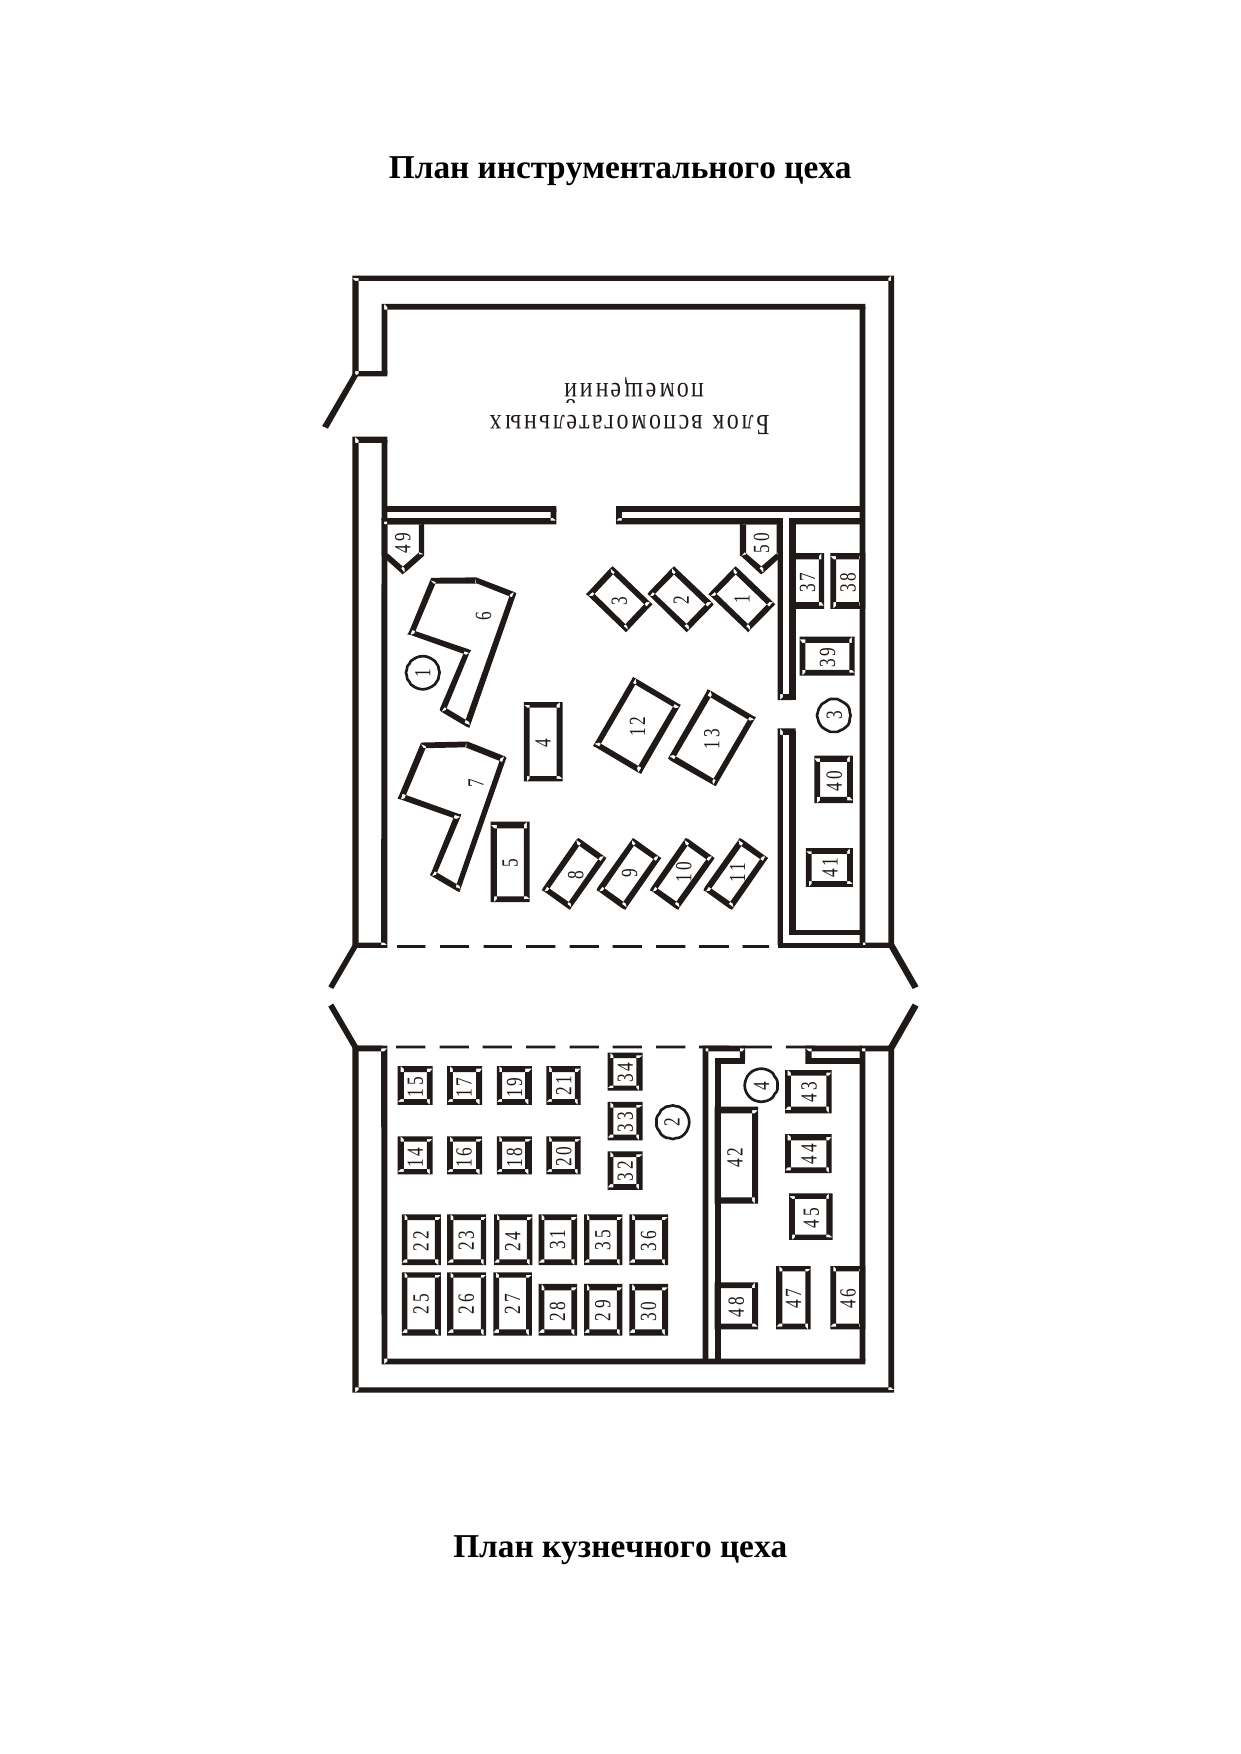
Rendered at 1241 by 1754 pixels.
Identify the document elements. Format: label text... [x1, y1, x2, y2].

text План кузнечного цеха [148, 1527, 1092, 1565]
text План инструментального цеха [148, 148, 1092, 186]
